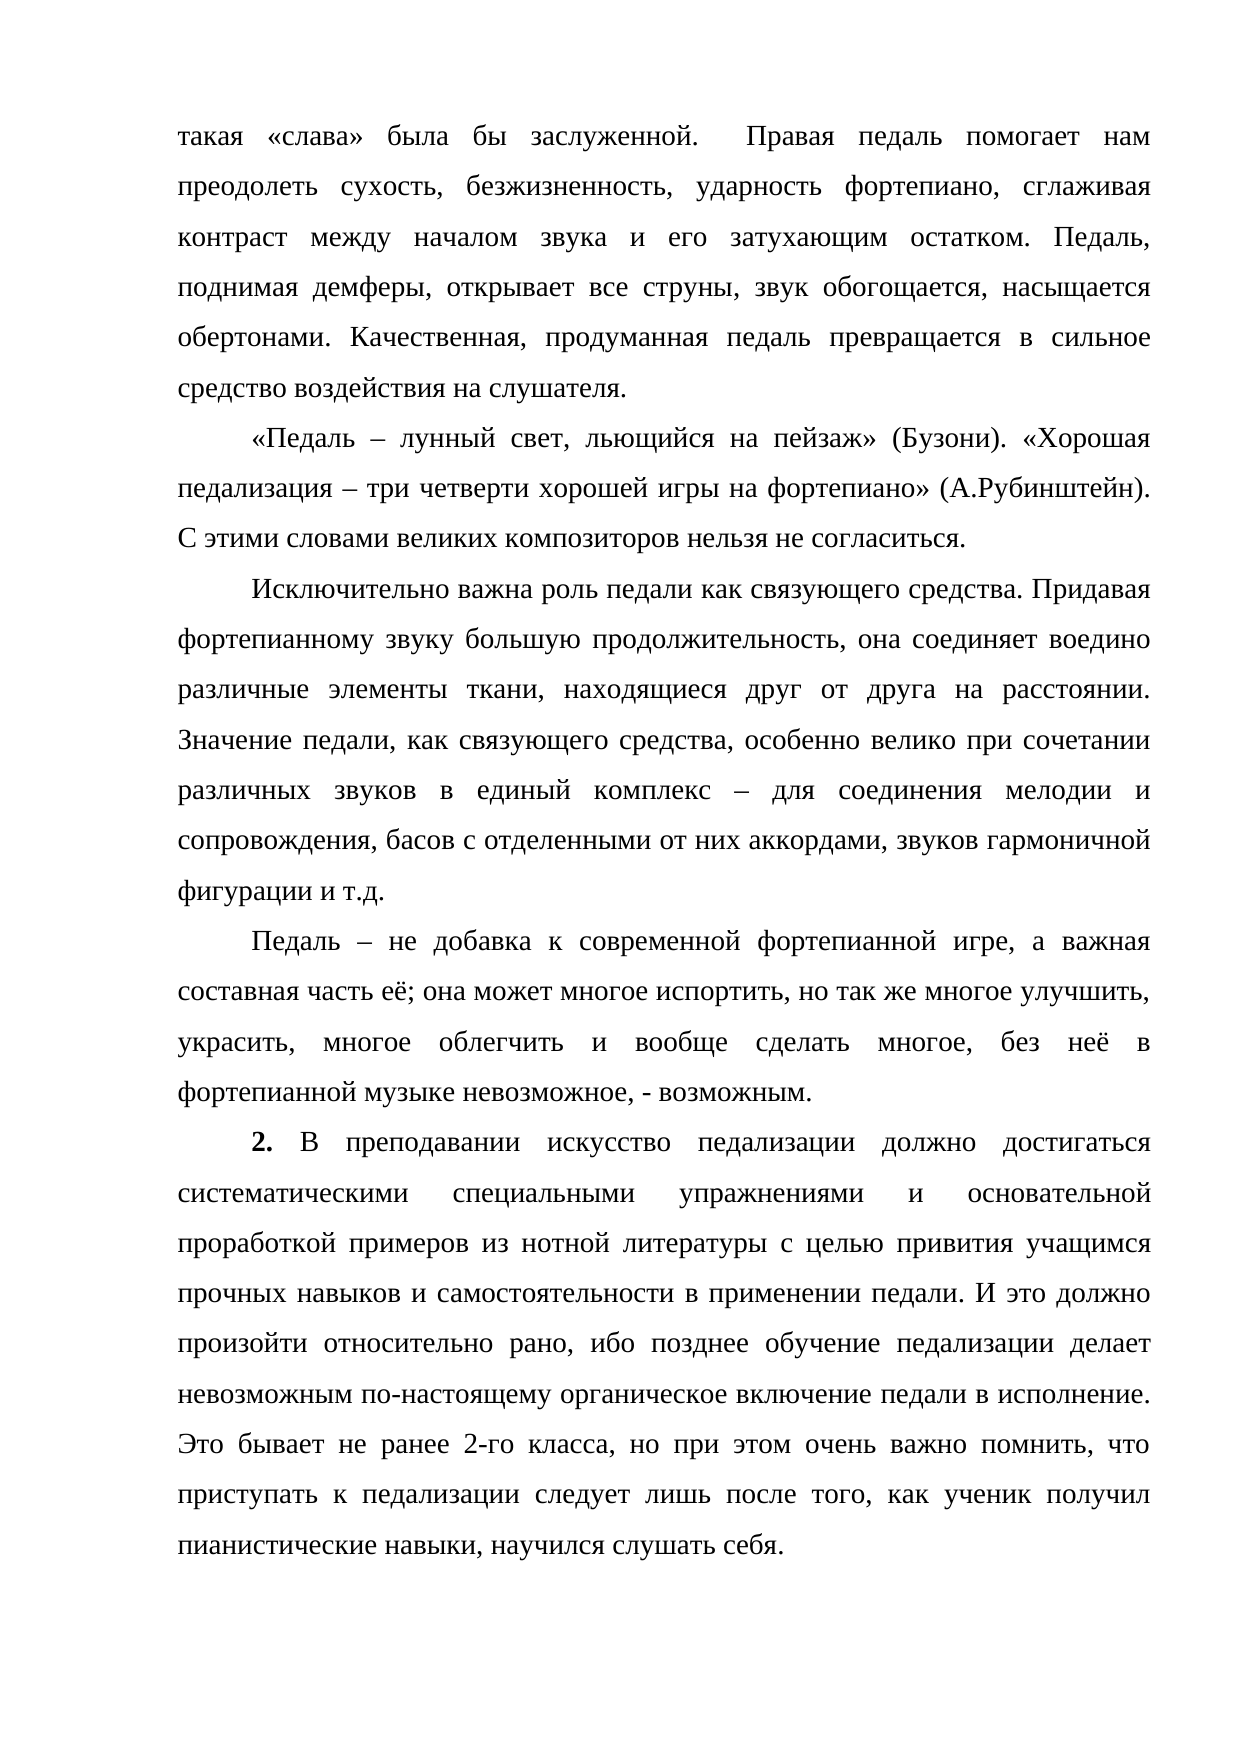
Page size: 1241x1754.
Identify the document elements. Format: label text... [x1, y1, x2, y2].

text «Педаль – лунный свет, льющийся на пейзаж» (Бузони). «Хорошая педализация – три четверти хорошей игры на фортепиано» (А.Рубинштейн). С этими словами великих композиторов нельзя не согласиться. [177, 420, 1152, 554]
text Педаль – не добавка к современной фортепианной игре, а важная составная часть её; она может многое испортить, но так же многое улучшить, украсить, многое облегчить и вообще сделать многое, без неё в фортепианной музыке невозможное, - возможным. [177, 923, 1152, 1108]
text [177, 118, 1152, 403]
text Исключительно важна роль педали как связующего средства. Придавая фортепианному звуку большую продолжительность, она соединяет воедино различные элементы ткани, находящиеся друг от друга на расстоянии. Значение педали, как связующего средства, особенно велико при сочетании различных звуков в единый комплекс – для соединения мелодии и сопровождения, басов с отделенными от них аккордами, звуков гармоничной фигурации и т.д. [177, 571, 1152, 906]
text 2. В преподавании искусство педализации должно достигаться систематическими специальными упражнениями и основательной проработкой примеров из нотной литературы с целью привития учащимся прочных навыков и самостоятельности в применении педали. И это должно произойти относительно рано, ибо позднее обучение педализации делает невозможным по-настоящему органическое включение педали в исполнение. Это бывает не ранее 2-го класса, но при этом очень важно помнить, что приступать к педализации следует лишь после того, как ученик получил пианистические навыки, научился слушать себя. [177, 1124, 1152, 1560]
